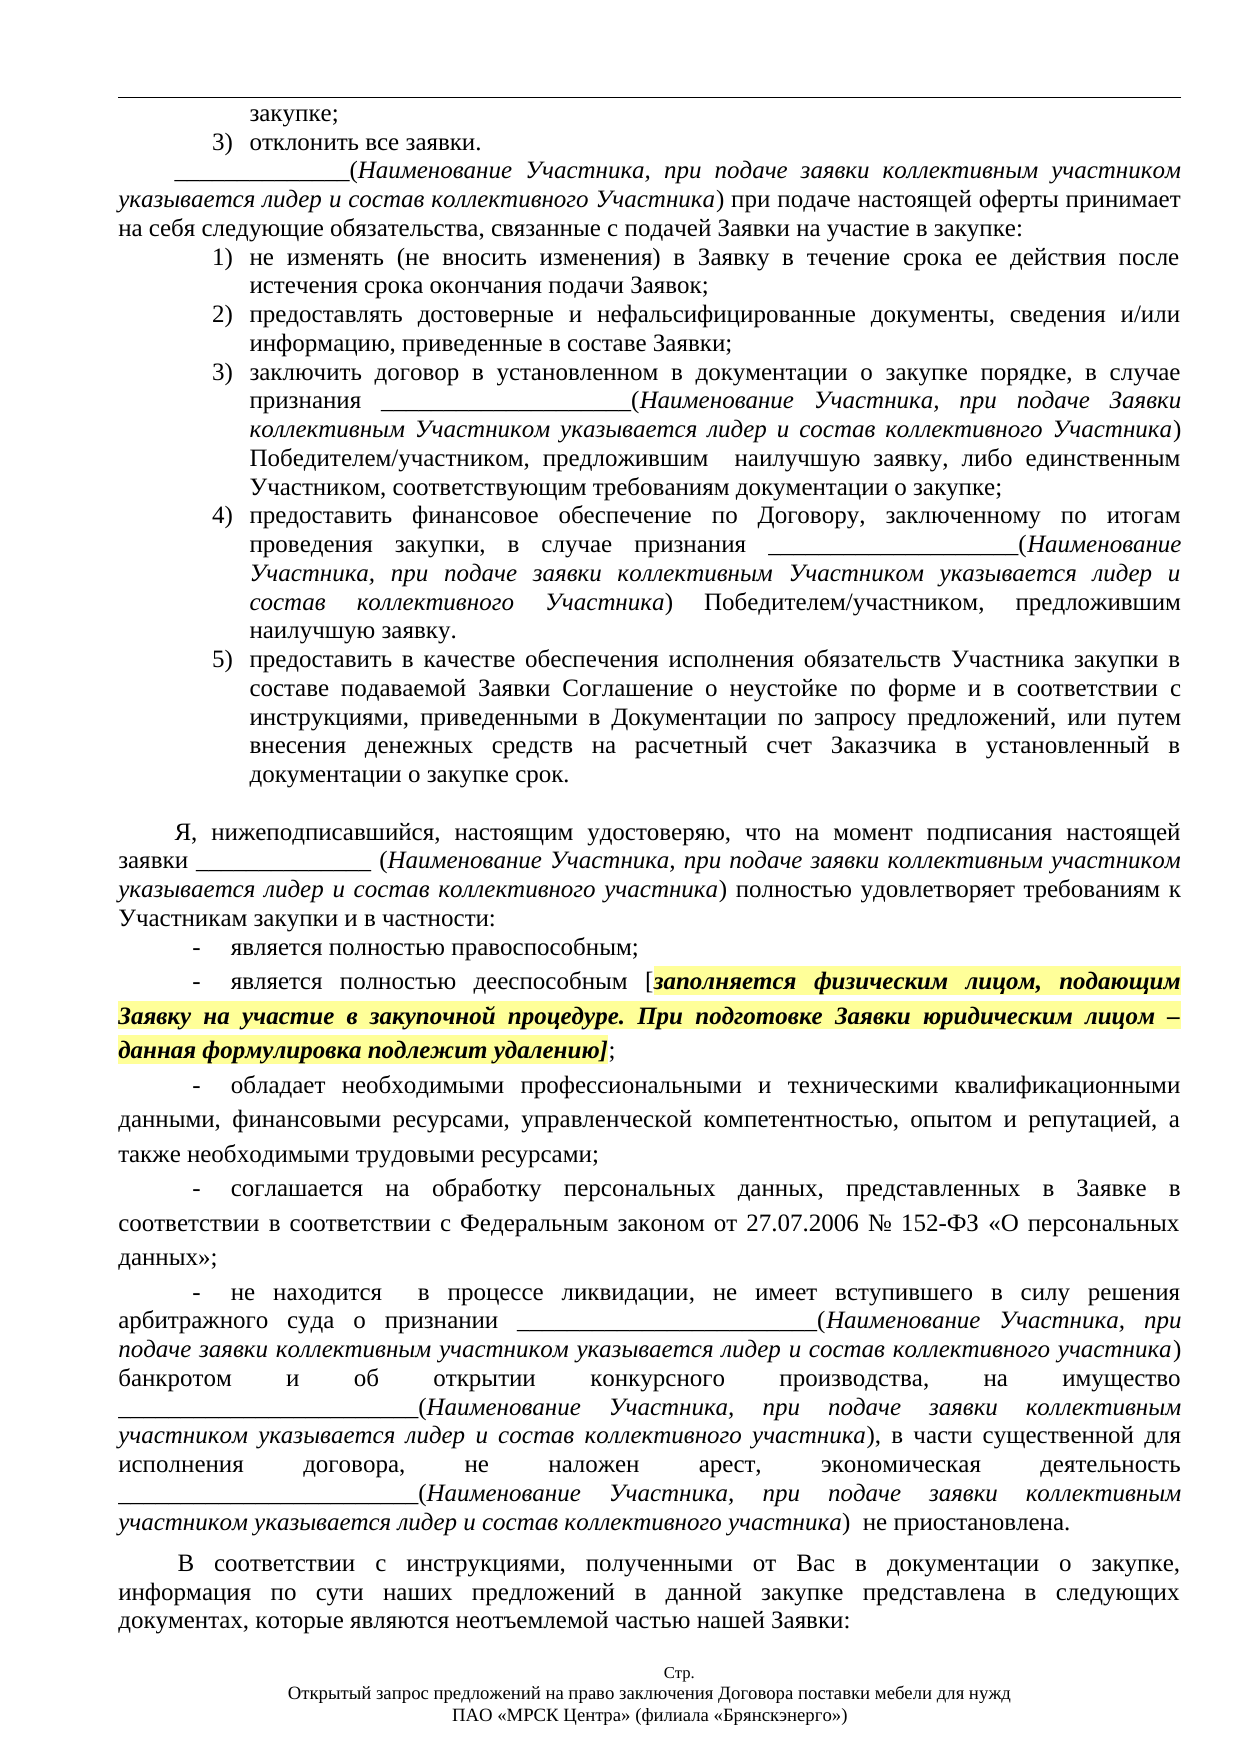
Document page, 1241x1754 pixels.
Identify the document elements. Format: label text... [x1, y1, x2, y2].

text Я, нижеподписавшийся, настоящим удостоверяю, что на момент подписания настоящей заявки ______________ (Наименование Участника, при подаче заявки коллективным участником указывается лидер и состав коллективного участника) полностью удовлетворяет требованиям к Участникам закупки и в частности: [118, 817, 1181, 932]
list не находится в процессе ликвидации, не имеет вступившего в силу решения арбитражного суда о признании ________________________(Наименование Участника, при подаче заявки коллективным участником указывается лидер и состав коллективного участника) банкротом и об открытии конкурсного производства, на имущество ________________________(Наименование Участника, при подаче заявки коллективным участником указывается лидер и состав коллективного участника), в части существенной для исполнения договора, не наложен арест, экономическая деятельность ________________________(Наименование Участника, при подаче заявки коллективным участником указывается лидер и состав коллективного участника) не приостановлена. [118, 1277, 1181, 1535]
list предоставить финансовое обеспечение по Договору, заключенному по итогам проведения закупки, в случае признания ____________________(Наименование Участника, при подаче заявки коллективным Участником указывается лидер и состав коллективного Участника) Победителем/участником, предложившим наилучшую заявку. [212, 501, 1181, 644]
list не изменять (не вносить изменения) в Заявку в течение срока ее действия после истечения срока окончания подачи Заявок; [212, 242, 1181, 299]
list соглашается на обработку персональных данных, представленных в Заявке в соответствии в соответствии с Федеральным законом от 27.07.2006 № 152-ФЗ «О персональных данных»; [118, 1173, 1181, 1271]
list отклонить все заявки. [212, 127, 1181, 156]
list является полностью дееспособным [заполняется физическим лицом, подающим Заявку на участие в закупочной процедуре. При подготовке Заявки юридическим лицом – данная формулировка подлежит удалению]; [118, 1029, 1181, 1064]
list является полностью правоспособным; [118, 932, 1181, 961]
list обладает необходимыми профессиональными и техническими квалификационными данными, финансовыми ресурсами, управленческой компетентностью, опытом и репутацией, а также необходимыми трудовыми ресурсами; [118, 1070, 1181, 1167]
text В соответствии с инструкциями, полученными от Вас в документации о закупке, информация по сути наших предложений в данной закупке представлена в следующих документах, которые являются неотъемлемой частью нашей Заявки: [118, 1548, 1181, 1634]
list является полностью дееспособным [заполняется физическим лицом, подающим Заявку на участие в закупочной процедуре. При подготовке Заявки юридическим лицом – данная формулировка подлежит удалению]; [118, 966, 1181, 1001]
list заключить договор в установленном в документации о закупке порядке, в случае признания ____________________(Наименование Участника, при подаче Заявки коллективным Участником указывается лидер и состав коллективного Участника) Победителем/участником, предложившим наилучшую заявку, либо единственным Участником, соответствующим требованиям документации о закупке; [212, 357, 1181, 501]
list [212, 98, 1181, 127]
list предоставлять достоверные и нефальсифицированные документы, сведения и/или информацию, приведенные в составе Заявки; [212, 299, 1181, 357]
text ______________(Наименование Участника, при подаче заявки коллективным участником указывается лидер и состав коллективного Участника) при подаче настоящей оферты принимает на себя следующие обязательства, связанные с подачей Заявки на участие в закупке: [118, 156, 1181, 242]
list предоставить в качестве обеспечения исполнения обязательств Участника закупки в составе подаваемой Заявки Соглашение о неустойке по форме и в соответствии с инструкциями, приведенными в Документации по запросу предложений, или путем внесения денежных средств на расчетный счет Заказчика в установленный в документации о закупке срок. [212, 644, 1181, 788]
